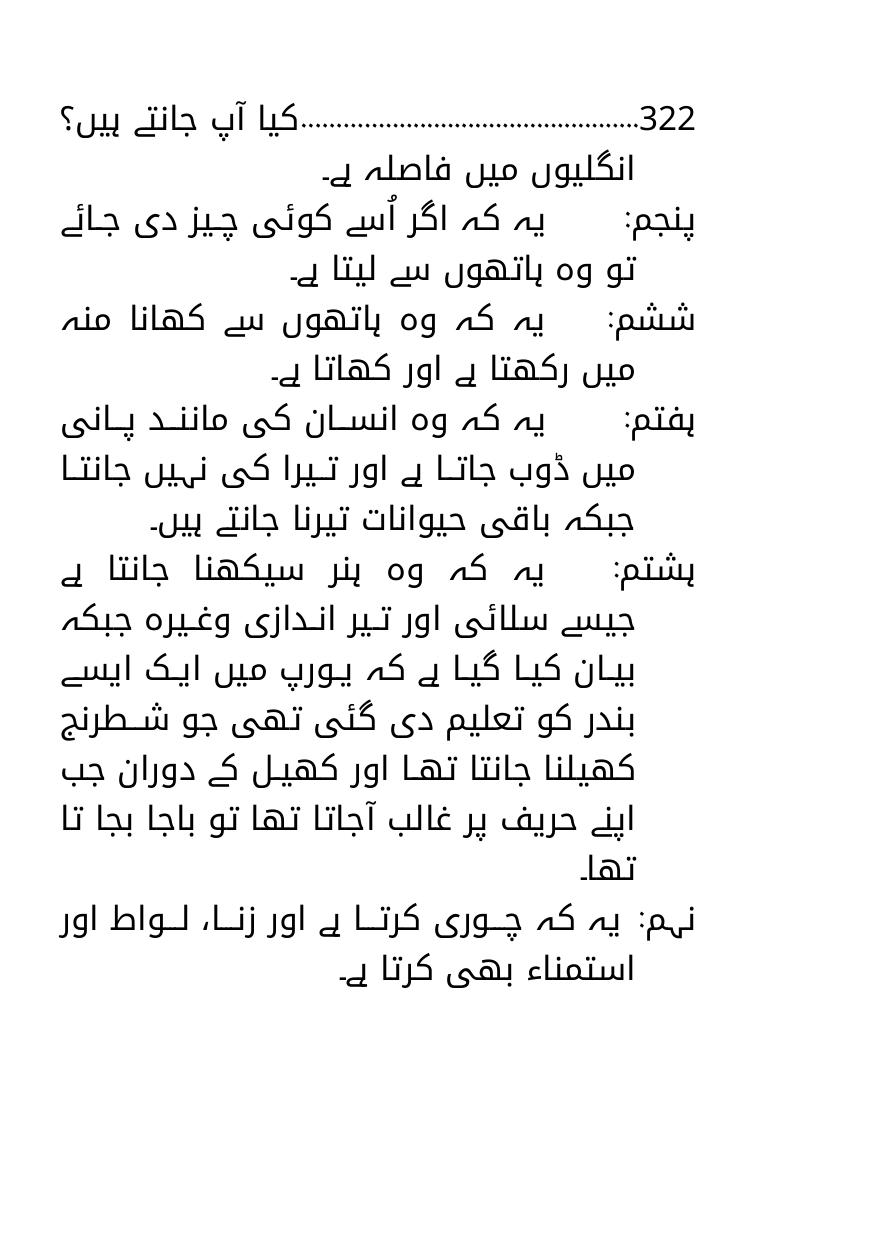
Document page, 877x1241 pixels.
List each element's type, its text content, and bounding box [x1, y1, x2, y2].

text نہم: یہ کہ چوری کرتا ہے اور زنا، لواط اور استمناء بھی کرتا ہے۔ [60, 890, 697, 990]
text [60, 140, 697, 190]
text ہفتم: یہ کہ وہ انسان کی مانند پانی میں ڈوب جاتا ہے اور تیرا کی نہیں جانتا جبکہ باقی حیوانات تیرنا جانتے ہیں۔ [60, 390, 697, 540]
text پنجم: یہ کہ اگر اُسے کوئی چیز دی جائے تو وہ ہاتھوں سے لیتا ہے۔ [60, 190, 697, 290]
text ہشتم: یہ کہ وہ ہنر سیکھنا جانتا ہے جیسے سلائی اور تیر اندازی وغیرہ جبکہ بیان کیا گیا ہے کہ یورپ میں ایک ایسے بندر کو تعلیم دی گئی تھی جو شطرنج کھیلنا جانتا تھا اور کھیل کے دوران جب اپنے حریف پر غالب آجاتا تھا تو باجا بجا تا تھا۔ [60, 540, 697, 890]
text ششم: یہ کہ وہ ہاتھوں سے کھانا منہ میں رکھتا ہے اور کھاتا ہے۔ [60, 290, 697, 390]
